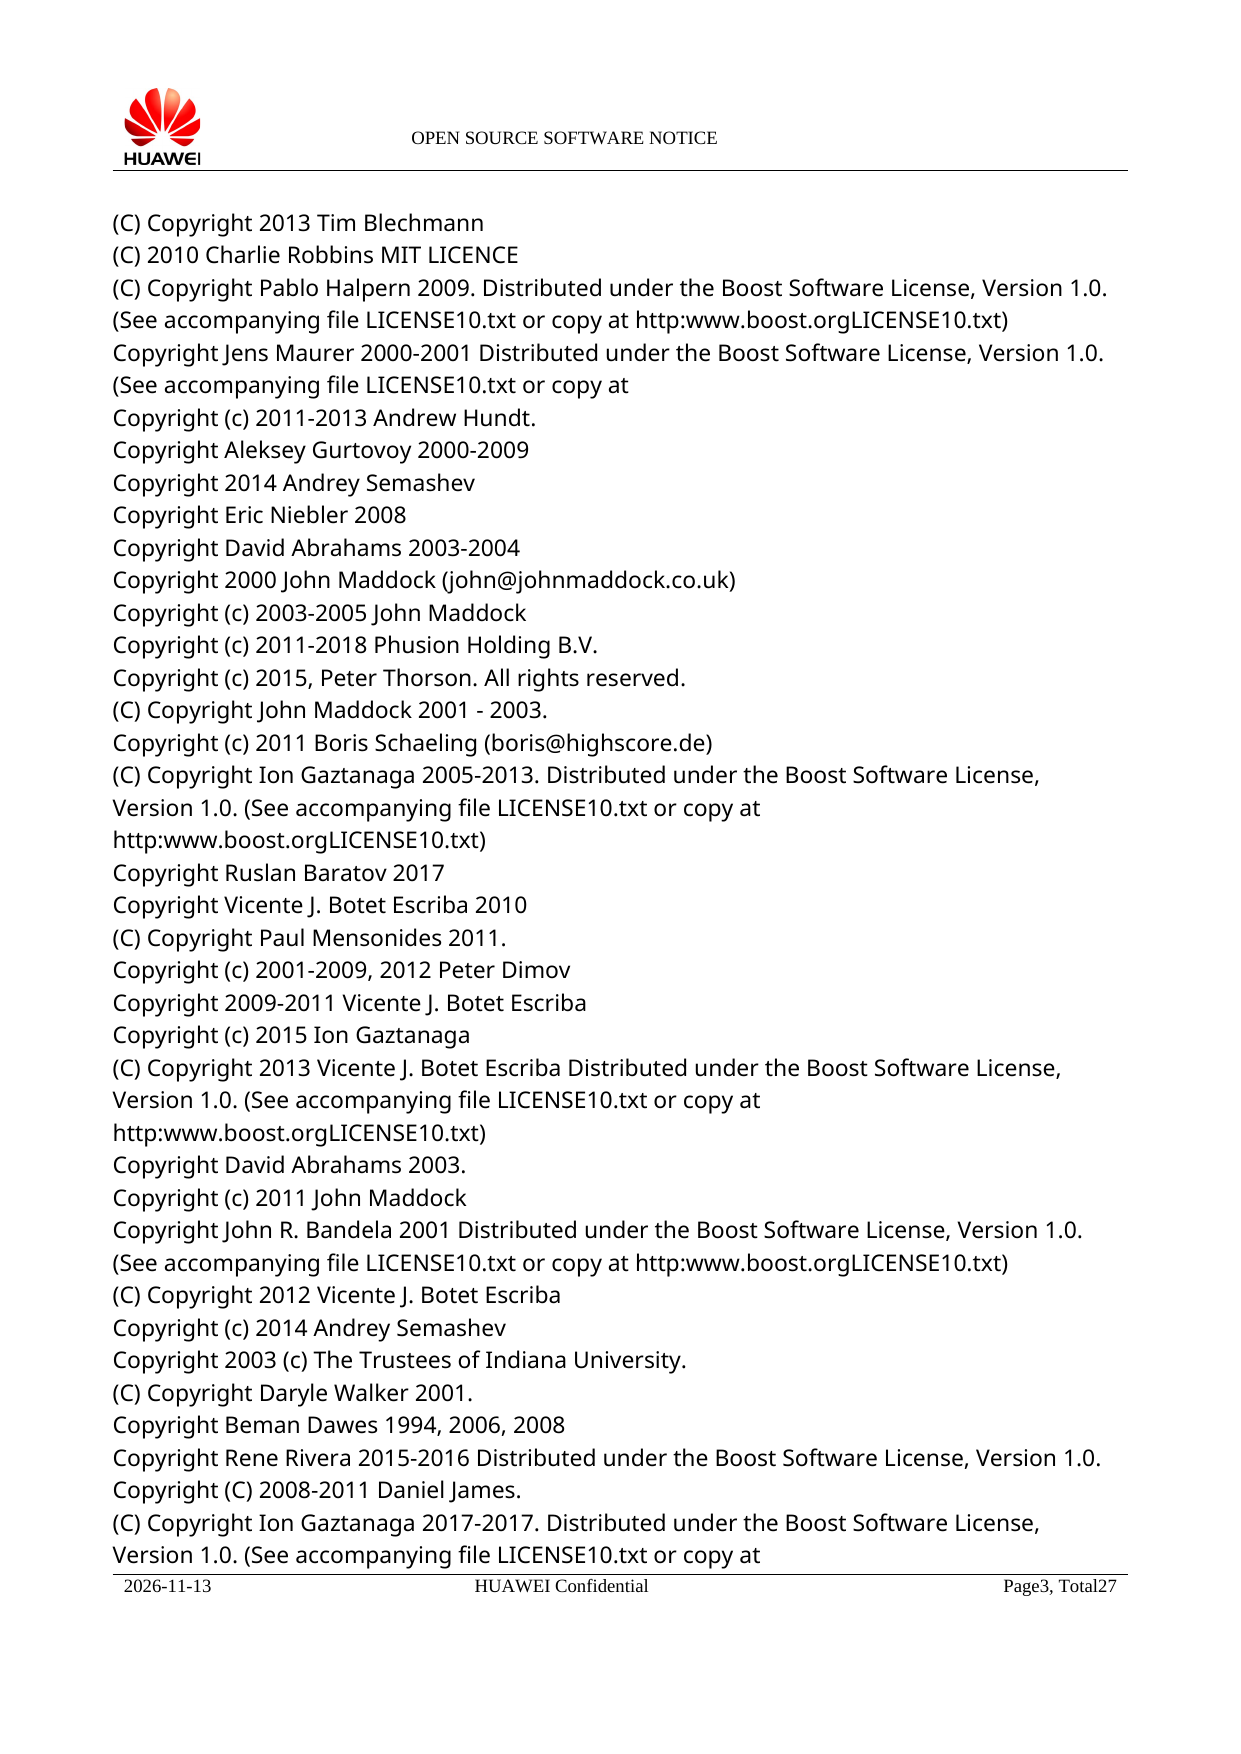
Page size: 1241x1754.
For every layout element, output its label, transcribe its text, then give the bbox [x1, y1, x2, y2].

picture [124, 88, 201, 165]
